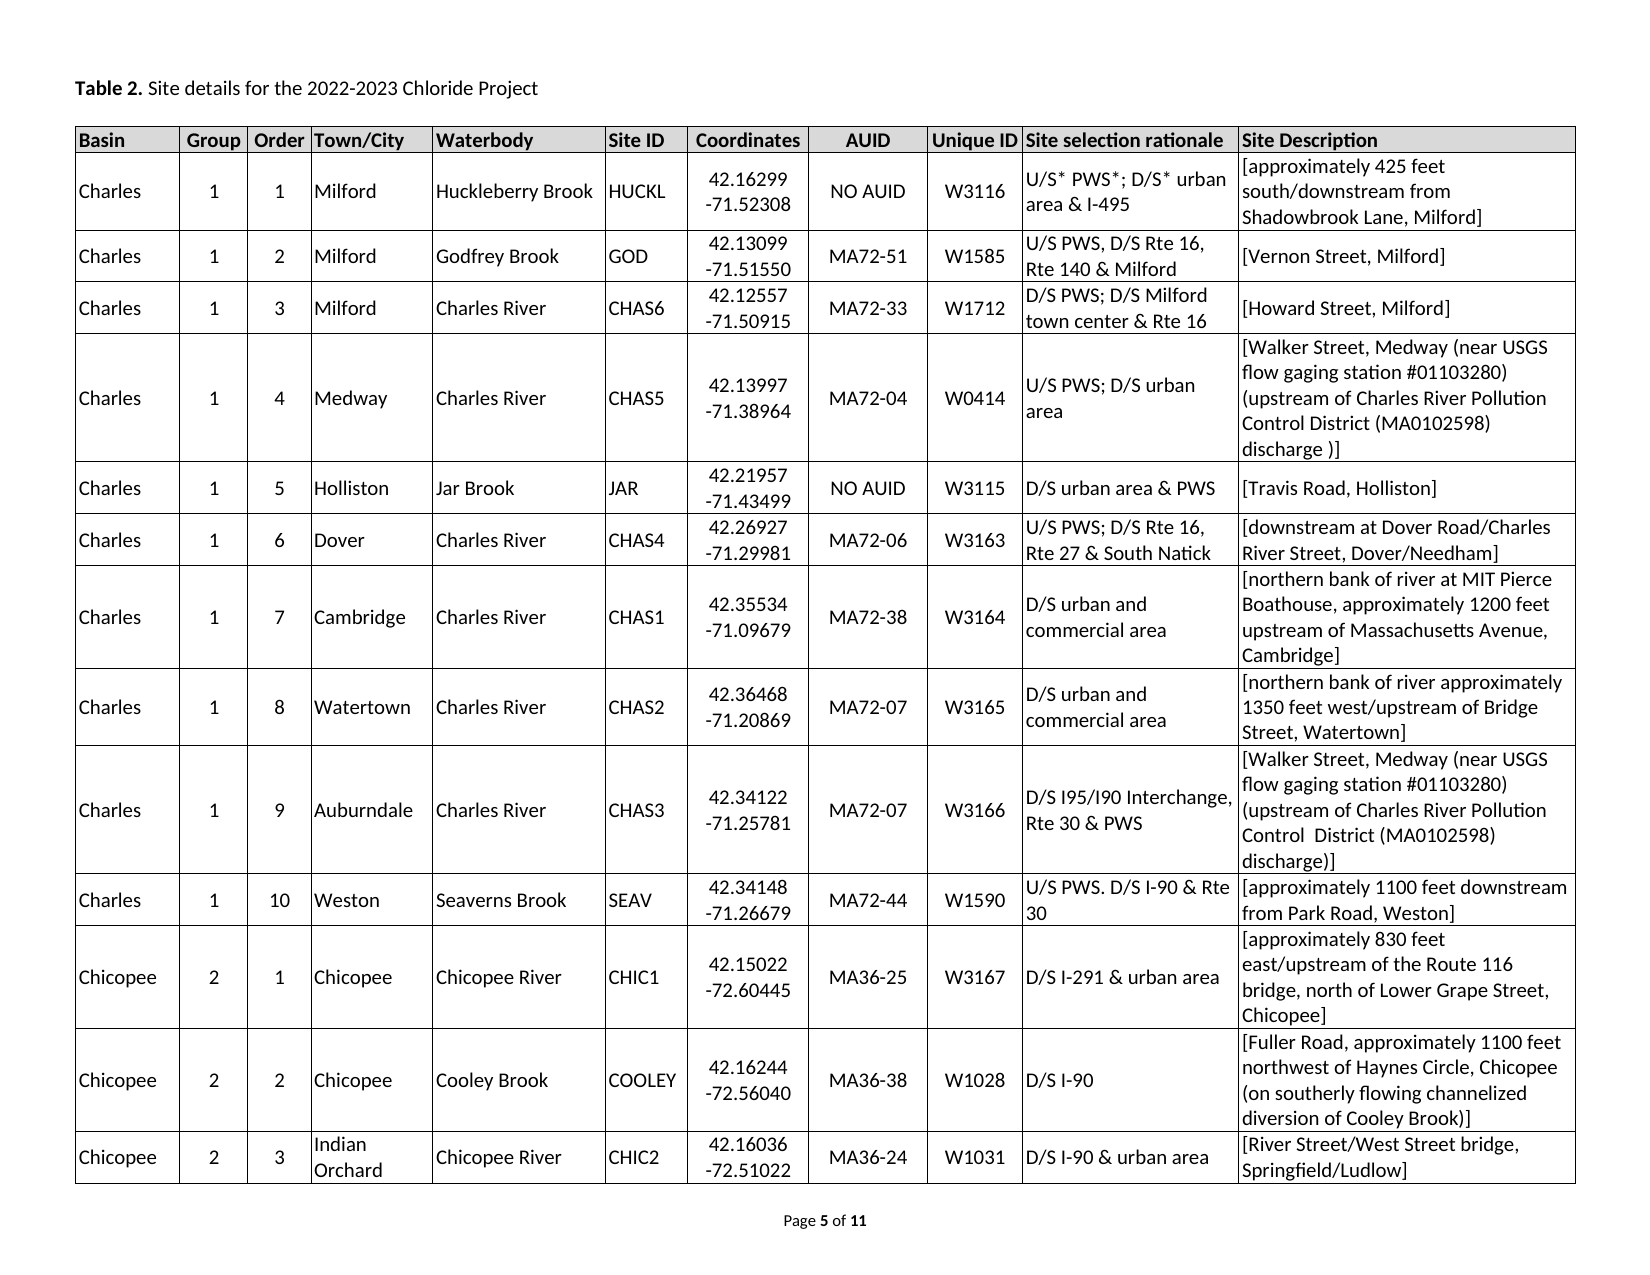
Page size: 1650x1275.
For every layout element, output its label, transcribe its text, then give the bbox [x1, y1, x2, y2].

table_header AUID [809, 127, 927, 152]
table_header Coordinates [688, 127, 808, 152]
table_cell CHAS5 [606, 334, 687, 461]
table_cell [downstream at Dover Road/Charles River Street, Dover/Needham] [1239, 514, 1575, 565]
table_header Basin [76, 127, 179, 152]
table_cell CHAS2 [606, 669, 687, 745]
table_cell 42.36468 -71.20869 [688, 669, 808, 745]
table_cell Milford [312, 153, 432, 229]
text Table 2. Site details for the 2022-2023 Chloride Project [75, 75, 1575, 100]
table_cell Charles [76, 282, 179, 333]
table_cell 9 [248, 746, 311, 873]
table_cell D/S I-291 & urban area [1023, 926, 1238, 1028]
table_cell W1031 [928, 1132, 1022, 1182]
table_cell Charles [76, 566, 179, 668]
table_cell D/S I95/I90 Interchange, Rte 30 & PWS [1023, 746, 1238, 873]
table_cell Charles [76, 746, 179, 873]
table_cell 8 [248, 669, 311, 745]
table_cell Charles River [433, 746, 605, 873]
table_cell W1585 [928, 231, 1022, 281]
table_cell Milford [312, 231, 432, 281]
table_cell Auburndale [312, 746, 432, 873]
table_cell U/S PWS; D/S Rte 16, Rte 27 & South Natick [1023, 514, 1238, 565]
table_cell Seaverns Brook [433, 874, 605, 925]
table_cell JAR [606, 462, 687, 513]
table_cell 2 [248, 1029, 311, 1131]
table_cell MA72-06 [809, 514, 927, 565]
table_cell [approximately 830 feet east/upstream of the Route 116 bridge, north of Lower Grape Street, Chicopee] [1239, 926, 1575, 1028]
table_cell 4 [248, 334, 311, 461]
table_header Unique ID [928, 127, 1022, 152]
table_cell Charles [76, 334, 179, 461]
table_cell HUCKL [606, 153, 687, 229]
table_cell 42.21957 -71.43499 [688, 462, 808, 513]
table_cell 3 [248, 282, 311, 333]
table_cell [Walker Street, Medway (near USGS flow gaging station #01103280) (upstream of Charles River Pollution Control District (MA0102598) discharge)] [1239, 746, 1575, 873]
table_cell U/S PWS. D/S I-90 & Rte 30 [1023, 874, 1238, 925]
table_cell 42.35534 -71.09679 [688, 566, 808, 668]
table_cell Chicopee [76, 1132, 179, 1182]
table_cell Milford [312, 282, 432, 333]
table_cell 3 [248, 1132, 311, 1182]
table_cell SEAV [606, 874, 687, 925]
table_cell 42.13099 -71.51550 [688, 231, 808, 281]
table_cell Holliston [312, 462, 432, 513]
table_cell [northern bank of river at MIT Pierce Boathouse, approximately 1200 feet upstream of Massachusetts Avenue, Cambridge] [1239, 566, 1575, 668]
table_cell U/S PWS, D/S Rte 16, Rte 140 & Milford [1023, 231, 1238, 281]
table_cell [Howard Street, Milford] [1239, 282, 1575, 333]
table_cell Chicopee River [433, 1132, 605, 1182]
table_cell [River Street/West Street bridge, Springfield/Ludlow] [1239, 1132, 1575, 1182]
table_cell W0414 [928, 334, 1022, 461]
table_cell CHAS4 [606, 514, 687, 565]
table_cell MA36-24 [809, 1132, 927, 1182]
table_cell MA72-07 [809, 669, 927, 745]
table_cell U/S* PWS*; D/S* urban area & I-495 [1023, 153, 1238, 229]
table_cell CHAS6 [606, 282, 687, 333]
table_cell NO AUID [809, 462, 927, 513]
table_cell 42.16299 -71.52308 [688, 153, 808, 229]
table_cell 42.16244 -72.56040 [688, 1029, 808, 1131]
table_cell [Walker Street, Medway (near USGS flow gaging station #01103280) (upstream of Charles River Pollution Control District (MA0102598) discharge )] [1239, 334, 1575, 461]
table_cell 1 [248, 926, 311, 1028]
table_cell Charles River [433, 334, 605, 461]
table_cell U/S PWS; D/S urban area [1023, 334, 1238, 461]
table_cell [approximately 425 feet south/downstream from Shadowbrook Lane, Milford] [1239, 153, 1575, 229]
table_cell D/S urban and commercial area [1023, 566, 1238, 668]
table_cell 2 [180, 926, 247, 1028]
table_cell 1 [180, 566, 247, 668]
table_cell Medway [312, 334, 432, 461]
table_cell [Fuller Road, approximately 1100 feet northwest of Haynes Circle, Chicopee (on southerly flowing channelized diversion of Cooley Brook)] [1239, 1029, 1575, 1131]
table_cell MA72-38 [809, 566, 927, 668]
table_cell COOLEY [606, 1029, 687, 1131]
table_cell Weston [312, 874, 432, 925]
table_cell CHIC2 [606, 1132, 687, 1182]
table_cell Chicopee [76, 1029, 179, 1131]
table_cell D/S PWS; D/S Milford town center & Rte 16 [1023, 282, 1238, 333]
table_cell Cambridge [312, 566, 432, 668]
table_cell W3165 [928, 669, 1022, 745]
table_cell 5 [248, 462, 311, 513]
table_cell Charles [76, 669, 179, 745]
table_header Site ID [606, 127, 687, 152]
table_cell W3163 [928, 514, 1022, 565]
table_cell CHIC1 [606, 926, 687, 1028]
table_cell 1 [180, 282, 247, 333]
table_cell 42.13997 -71.38964 [688, 334, 808, 461]
table_cell CHAS1 [606, 566, 687, 668]
table_header Site Description [1239, 127, 1575, 152]
table_cell 10 [248, 874, 311, 925]
table_cell MA36-38 [809, 1029, 927, 1131]
table_cell Charles River [433, 282, 605, 333]
table_cell [Vernon Street, Milford] [1239, 231, 1575, 281]
table_cell Chicopee River [433, 926, 605, 1028]
table_cell Indian Orchard [312, 1132, 432, 1182]
table_cell 2 [180, 1132, 247, 1182]
table_cell D/S urban area & PWS [1023, 462, 1238, 513]
table_cell Charles [76, 231, 179, 281]
table_cell 42.26927 -71.29981 [688, 514, 808, 565]
table_cell MA72-44 [809, 874, 927, 925]
table_cell Charles [76, 514, 179, 565]
table_cell 2 [248, 231, 311, 281]
table_cell Charles River [433, 669, 605, 745]
table_cell Charles [76, 153, 179, 229]
table_cell 1 [180, 334, 247, 461]
table_cell Charles [76, 874, 179, 925]
table_cell Chicopee [312, 926, 432, 1028]
table_cell MA72-04 [809, 334, 927, 461]
table_cell Charles River [433, 566, 605, 668]
table_cell Godfrey Brook [433, 231, 605, 281]
table_cell MA72-07 [809, 746, 927, 873]
table_header Order [248, 127, 311, 152]
table_cell Huckleberry Brook [433, 153, 605, 229]
table_cell D/S I-90 [1023, 1029, 1238, 1131]
table_cell W3116 [928, 153, 1022, 229]
table_cell GOD [606, 231, 687, 281]
table_cell Cooley Brook [433, 1029, 605, 1131]
table_cell W3166 [928, 746, 1022, 873]
table_cell 42.34122 -71.25781 [688, 746, 808, 873]
table_header Site selection rationale [1023, 127, 1238, 152]
table_header Waterbody [433, 127, 605, 152]
table_cell CHAS3 [606, 746, 687, 873]
table_cell W1590 [928, 874, 1022, 925]
table_cell W1028 [928, 1029, 1022, 1131]
table_cell 42.34148 -71.26679 [688, 874, 808, 925]
table_cell 7 [248, 566, 311, 668]
table_cell NO AUID [809, 153, 927, 229]
table_cell W3164 [928, 566, 1022, 668]
table_cell D/S urban and commercial area [1023, 669, 1238, 745]
table_cell W1712 [928, 282, 1022, 333]
table_cell Jar Brook [433, 462, 605, 513]
table_cell W3115 [928, 462, 1022, 513]
table_cell 2 [180, 1029, 247, 1131]
table_cell Dover [312, 514, 432, 565]
table_header Town/City [312, 127, 432, 152]
table_cell 6 [248, 514, 311, 565]
table_cell [approximately 1100 feet downstream from Park Road, Weston] [1239, 874, 1575, 925]
table_cell MA36-25 [809, 926, 927, 1028]
table_cell Chicopee [76, 926, 179, 1028]
table_cell Watertown [312, 669, 432, 745]
table_cell [Travis Road, Holliston] [1239, 462, 1575, 513]
table_cell 1 [180, 153, 247, 229]
table_cell 42.16036 -72.51022 [688, 1132, 808, 1182]
table_cell 1 [180, 746, 247, 873]
table_cell Charles [76, 462, 179, 513]
table_cell W3167 [928, 926, 1022, 1028]
table_cell 42.15022 -72.60445 [688, 926, 808, 1028]
table_cell Charles River [433, 514, 605, 565]
table_cell 1 [180, 669, 247, 745]
table_cell 1 [180, 231, 247, 281]
table_cell MA72-33 [809, 282, 927, 333]
table_header Group [180, 127, 247, 152]
table_cell 1 [180, 462, 247, 513]
table_cell 1 [248, 153, 311, 229]
table_cell 42.12557 -71.50915 [688, 282, 808, 333]
table_cell D/S I-90 & urban area [1023, 1132, 1238, 1182]
table_cell MA72-51 [809, 231, 927, 281]
table_cell 1 [180, 874, 247, 925]
table_cell 1 [180, 514, 247, 565]
table_cell [northern bank of river approximately 1350 feet west/upstream of Bridge Street, Watertown] [1239, 669, 1575, 745]
table_cell Chicopee [312, 1029, 432, 1131]
